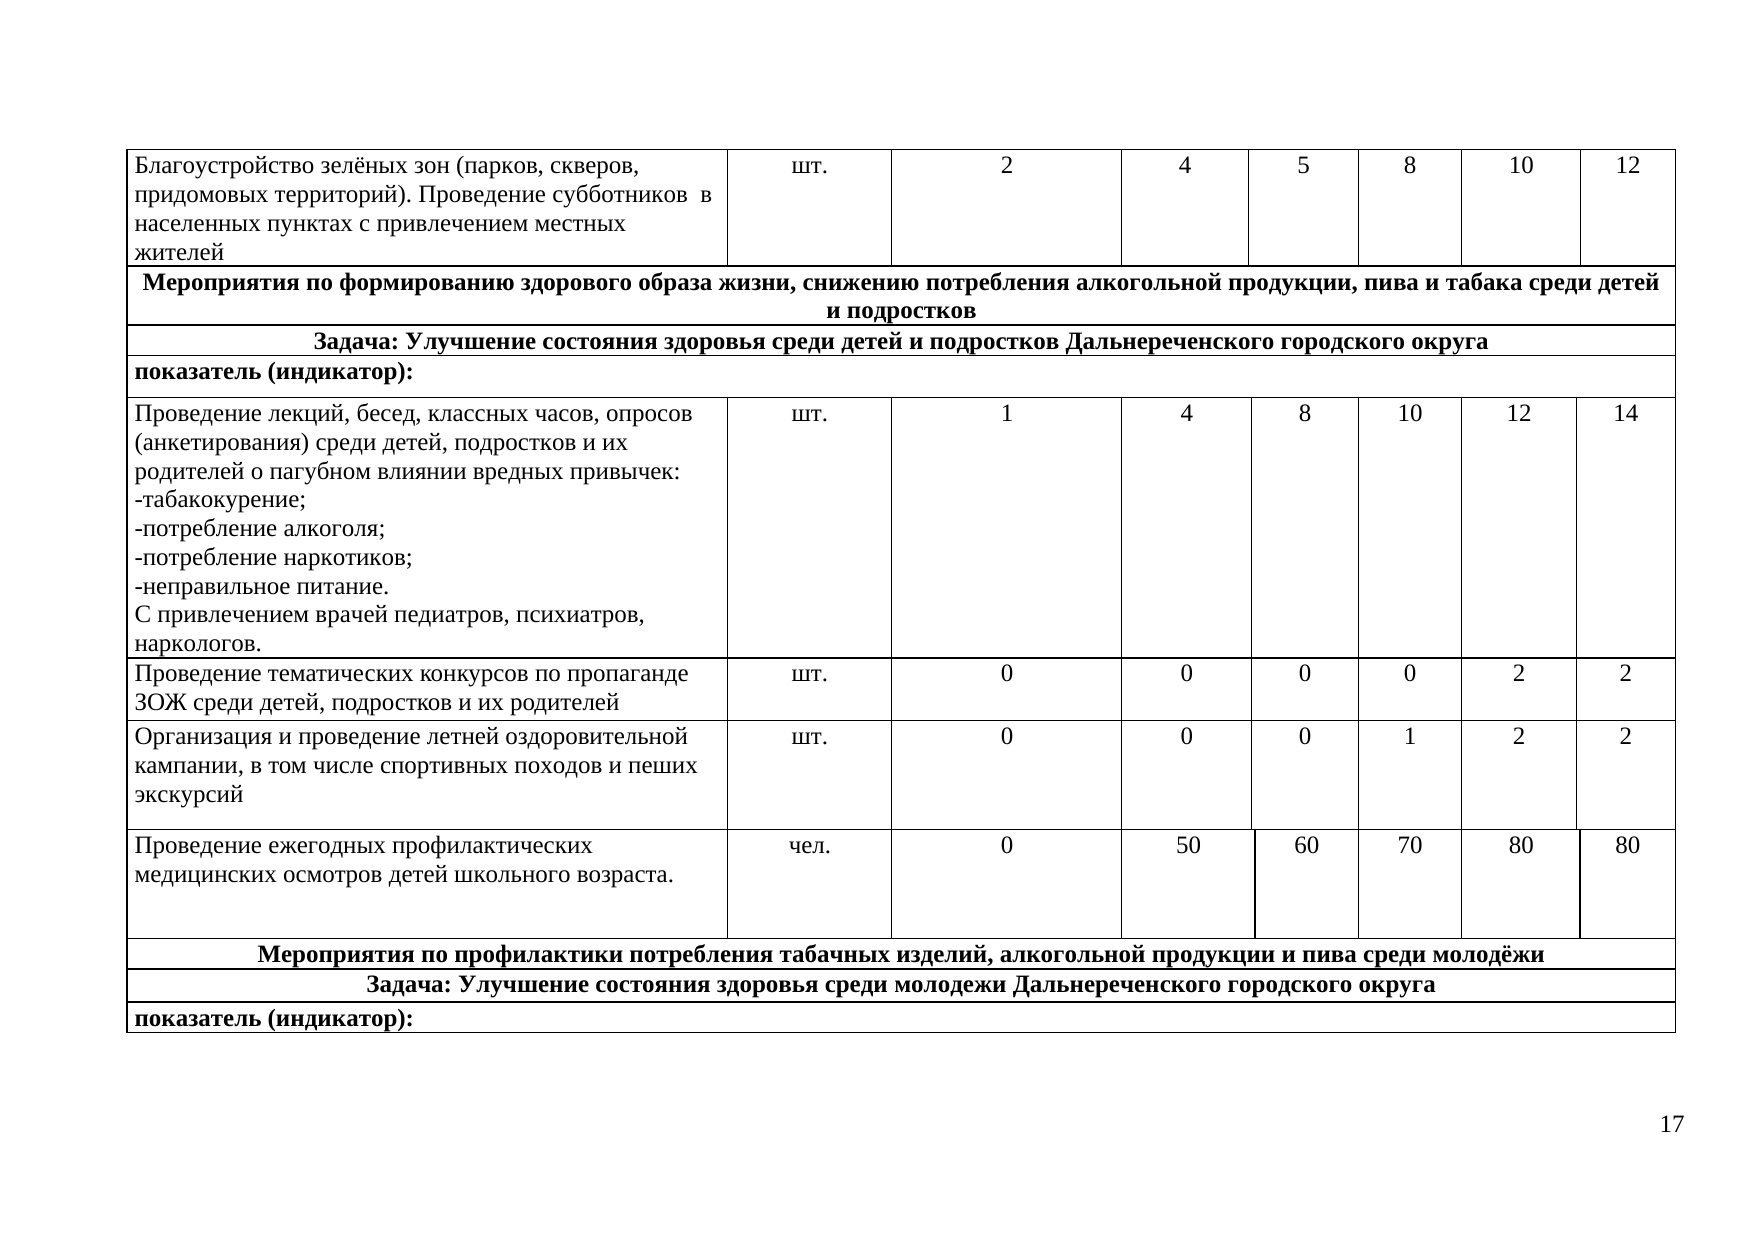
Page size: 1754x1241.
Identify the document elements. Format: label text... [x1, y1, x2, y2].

table_cell 80 [1462, 830, 1579, 938]
table_cell Проведение лекций, бесед, классных часов, опросов (анкетирования) среди детей, подростков и их родителей о пагубном влиянии вредных привычек: -табакокурение; -потребление алкоголя; -потребление наркотиков; -неправильное питание. С привлечением врачей педиатров, психиатров, наркологов. [128, 398, 727, 657]
table_cell 0 [1122, 659, 1251, 720]
table_cell шт. [728, 398, 891, 657]
table_cell 14 [1577, 398, 1675, 657]
table_cell Мероприятия по формированию здорового образа жизни, снижению потребления алкогольной продукции, пива и табака среди детей и подростков [128, 267, 1675, 324]
table_cell 0 [1122, 721, 1251, 829]
table_cell 0 [892, 721, 1121, 829]
table_cell 2 [892, 150, 1121, 265]
table_cell показатель (индикатор): [128, 356, 1675, 397]
table_cell 2 [1577, 659, 1675, 720]
table_cell шт. [728, 150, 891, 265]
table_cell 10 [1359, 398, 1461, 657]
table_cell 80 [1581, 830, 1675, 938]
table_cell 4 [1122, 398, 1251, 657]
table_cell 1 [1359, 721, 1461, 829]
table_cell 5 [1249, 150, 1358, 265]
table_cell 2 [1462, 721, 1576, 829]
table_cell шт. [728, 659, 891, 720]
table_cell 0 [1252, 659, 1358, 720]
table_cell шт. [728, 721, 891, 829]
table_cell 0 [1252, 721, 1358, 829]
table_cell 4 [1122, 150, 1248, 265]
table_cell Проведение тематических конкурсов по пропаганде ЗОЖ среди детей, подростков и их родителей [128, 659, 727, 720]
table_cell Организация и проведение летней оздоровительной кампании, в том числе спортивных походов и пеших экскурсий [128, 721, 727, 829]
table_cell 0 [892, 659, 1121, 720]
table_cell 50 [1122, 830, 1254, 938]
table_cell Проведение ежегодных профилактических медицинских осмотров детей школьного возраста. [128, 830, 727, 938]
table_cell 10 [1462, 150, 1580, 265]
table_cell 2 [1577, 721, 1675, 829]
table_cell чел. [728, 830, 891, 938]
table_cell Задача: Улучшение состояния здоровья среди молодежи Дальнереченского городского округа [128, 970, 1675, 1001]
table_cell 1 [892, 398, 1121, 657]
table_cell 8 [1252, 398, 1358, 657]
table_cell 12 [1462, 398, 1576, 657]
table_cell 60 [1256, 830, 1358, 938]
table_cell показатель (индикатор): [128, 1003, 1675, 1031]
table_cell 8 [1359, 150, 1461, 265]
table_cell Задача: Улучшение состояния здоровья среди детей и подростков Дальнереченского городского округа [128, 326, 1675, 355]
table_cell 2 [1462, 659, 1576, 720]
table_cell 0 [1359, 659, 1461, 720]
table_cell 12 [1581, 150, 1675, 265]
table_cell Благоустройство зелёных зон (парков, скверов, придомовых территорий). Проведение субботников в населенных пунктах с привлечением местных жителей [128, 150, 727, 265]
table_cell 70 [1359, 830, 1461, 938]
table_cell 0 [892, 830, 1121, 938]
table_cell Мероприятия по профилактики потребления табачных изделий, алкогольной продукции и пива среди молодёжи [128, 939, 1675, 968]
